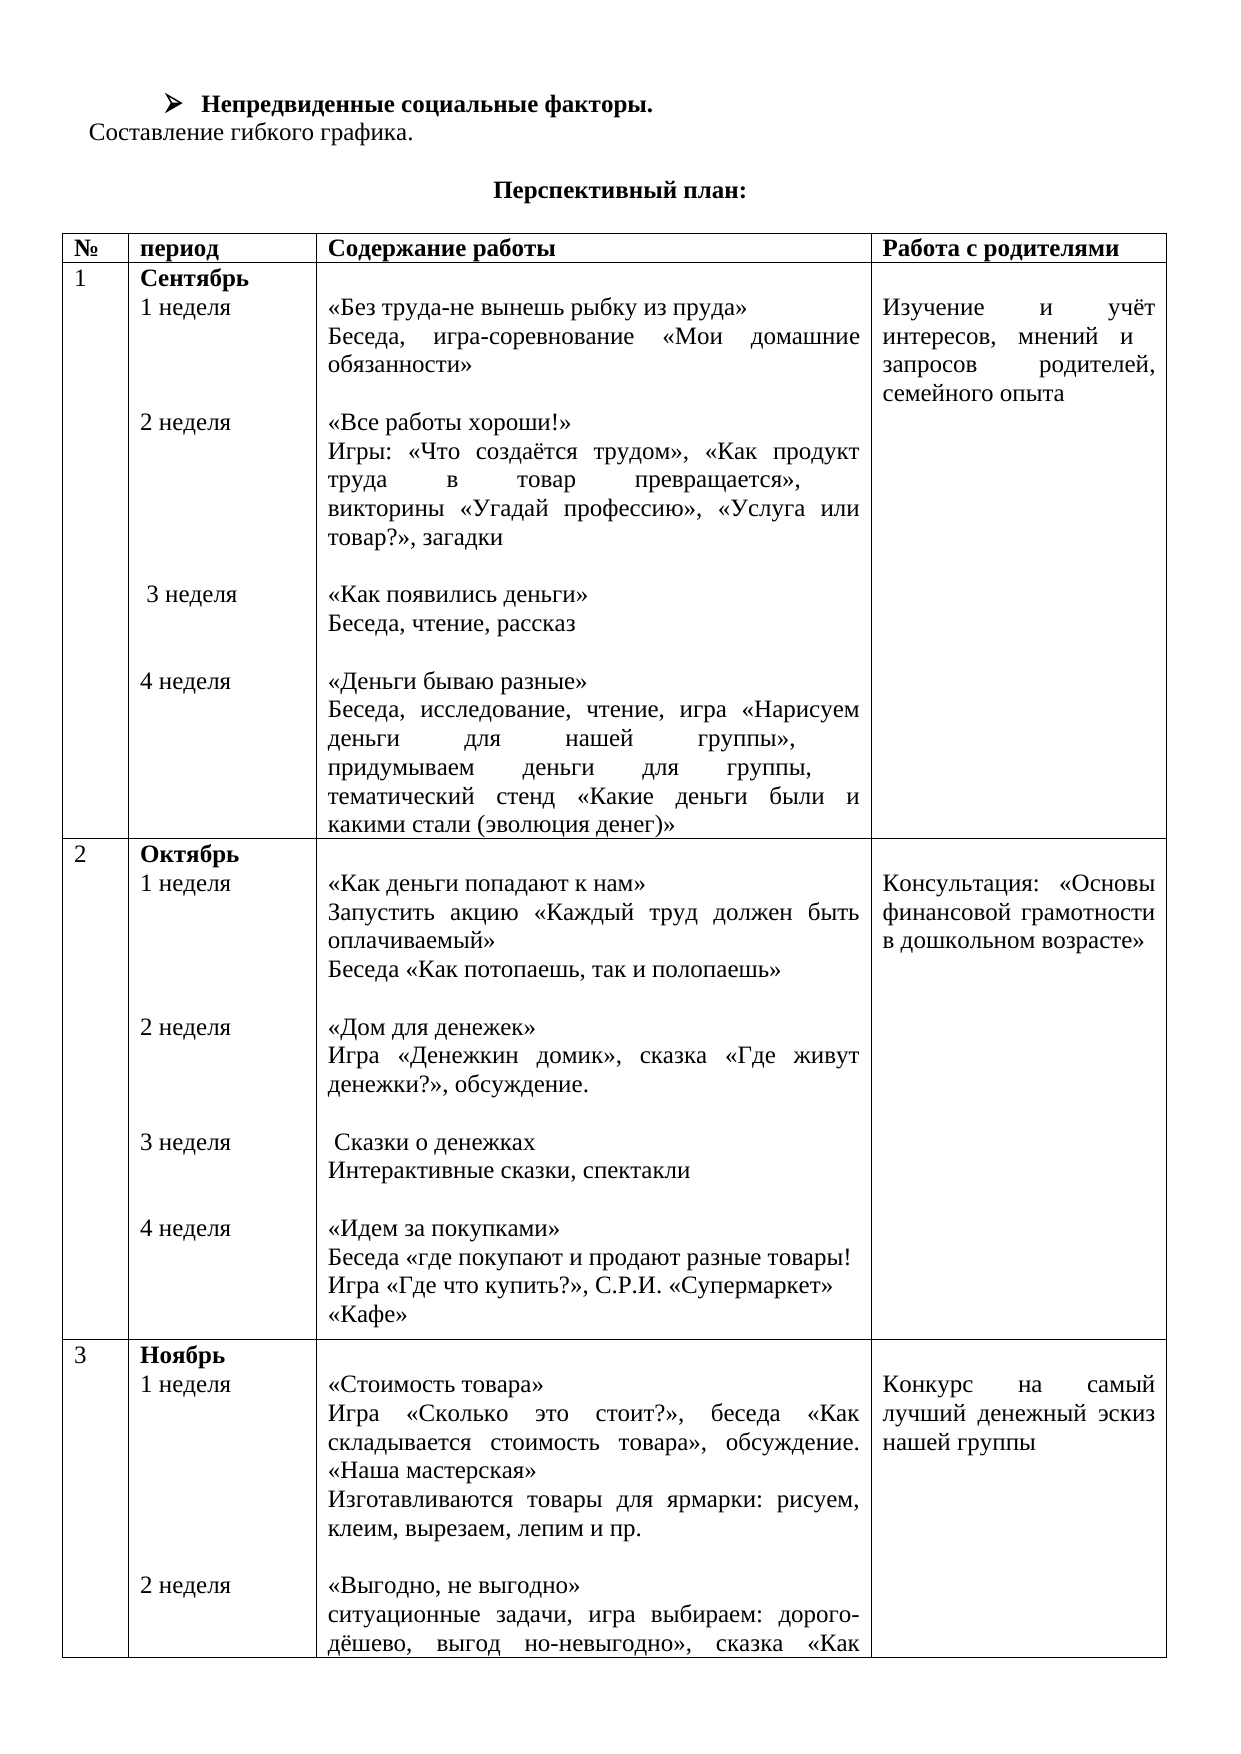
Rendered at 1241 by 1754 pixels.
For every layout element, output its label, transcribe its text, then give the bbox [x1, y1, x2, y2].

text Перспективный план: [89, 175, 1152, 204]
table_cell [129, 1340, 316, 1657]
table_cell 1 [63, 263, 128, 838]
list Непредвиденные социальные факторы. [164, 89, 1152, 117]
table_cell Консультация: «Основы финансовой грамотности в дошкольном возрасте» [872, 839, 1166, 1339]
text Составление гибкого графика. [89, 117, 1152, 146]
table_header Содержание работы [317, 234, 871, 262]
table_cell 3 [63, 1340, 128, 1657]
table_cell «Как деньги попадают к нам» Запустить акцию «Каждый труд должен быть оплачиваемый» Беседа «Как потопаешь, так и полопаешь» «Дом для денежек» Игра «Денежкин домик», сказка «Где живут денежки?», обсуждение. Сказки о денежках Интерактивные сказки, спектакли «Идем за покупками» Беседа «где покупают и продают разные товары! Игра «Где что купить?», С.Р.И. «Супермаркет» «Кафе» [317, 839, 871, 1339]
table_cell Изучение и учёт интересов, мнений и запросов родителей, семейного опыта [872, 263, 1166, 838]
table_cell Октябрь 1 неделя 2 неделя 3 неделя 4 неделя [129, 839, 316, 1339]
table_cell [317, 1340, 871, 1657]
table_cell 2 [63, 839, 128, 1339]
table_header № [63, 234, 128, 262]
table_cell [872, 1340, 1166, 1657]
table_header период [129, 234, 316, 262]
table_cell Сентябрь 1 неделя 2 неделя 3 неделя 4 неделя [129, 263, 316, 838]
table_header Работа с родителями [872, 234, 1166, 262]
table_cell «Без труда-не вынешь рыбку из пруда» Беседа, игра-соревнование «Мои домашние обязанности» «Все работы хороши!» Игры: «Что создаётся трудом», «Как продукт труда в товар превращается», викторины «Угадай профессию», «Услуга или товар?», загадки «Как появились деньги» Беседа, чтение, рассказ «Деньги бываю разные» Беседа, исследование, чтение, игра «Нарисуем деньги для нашей группы», придумываем деньги для группы, тематический стенд «Какие деньги были и какими стали (эволюция денег)» [317, 263, 871, 838]
